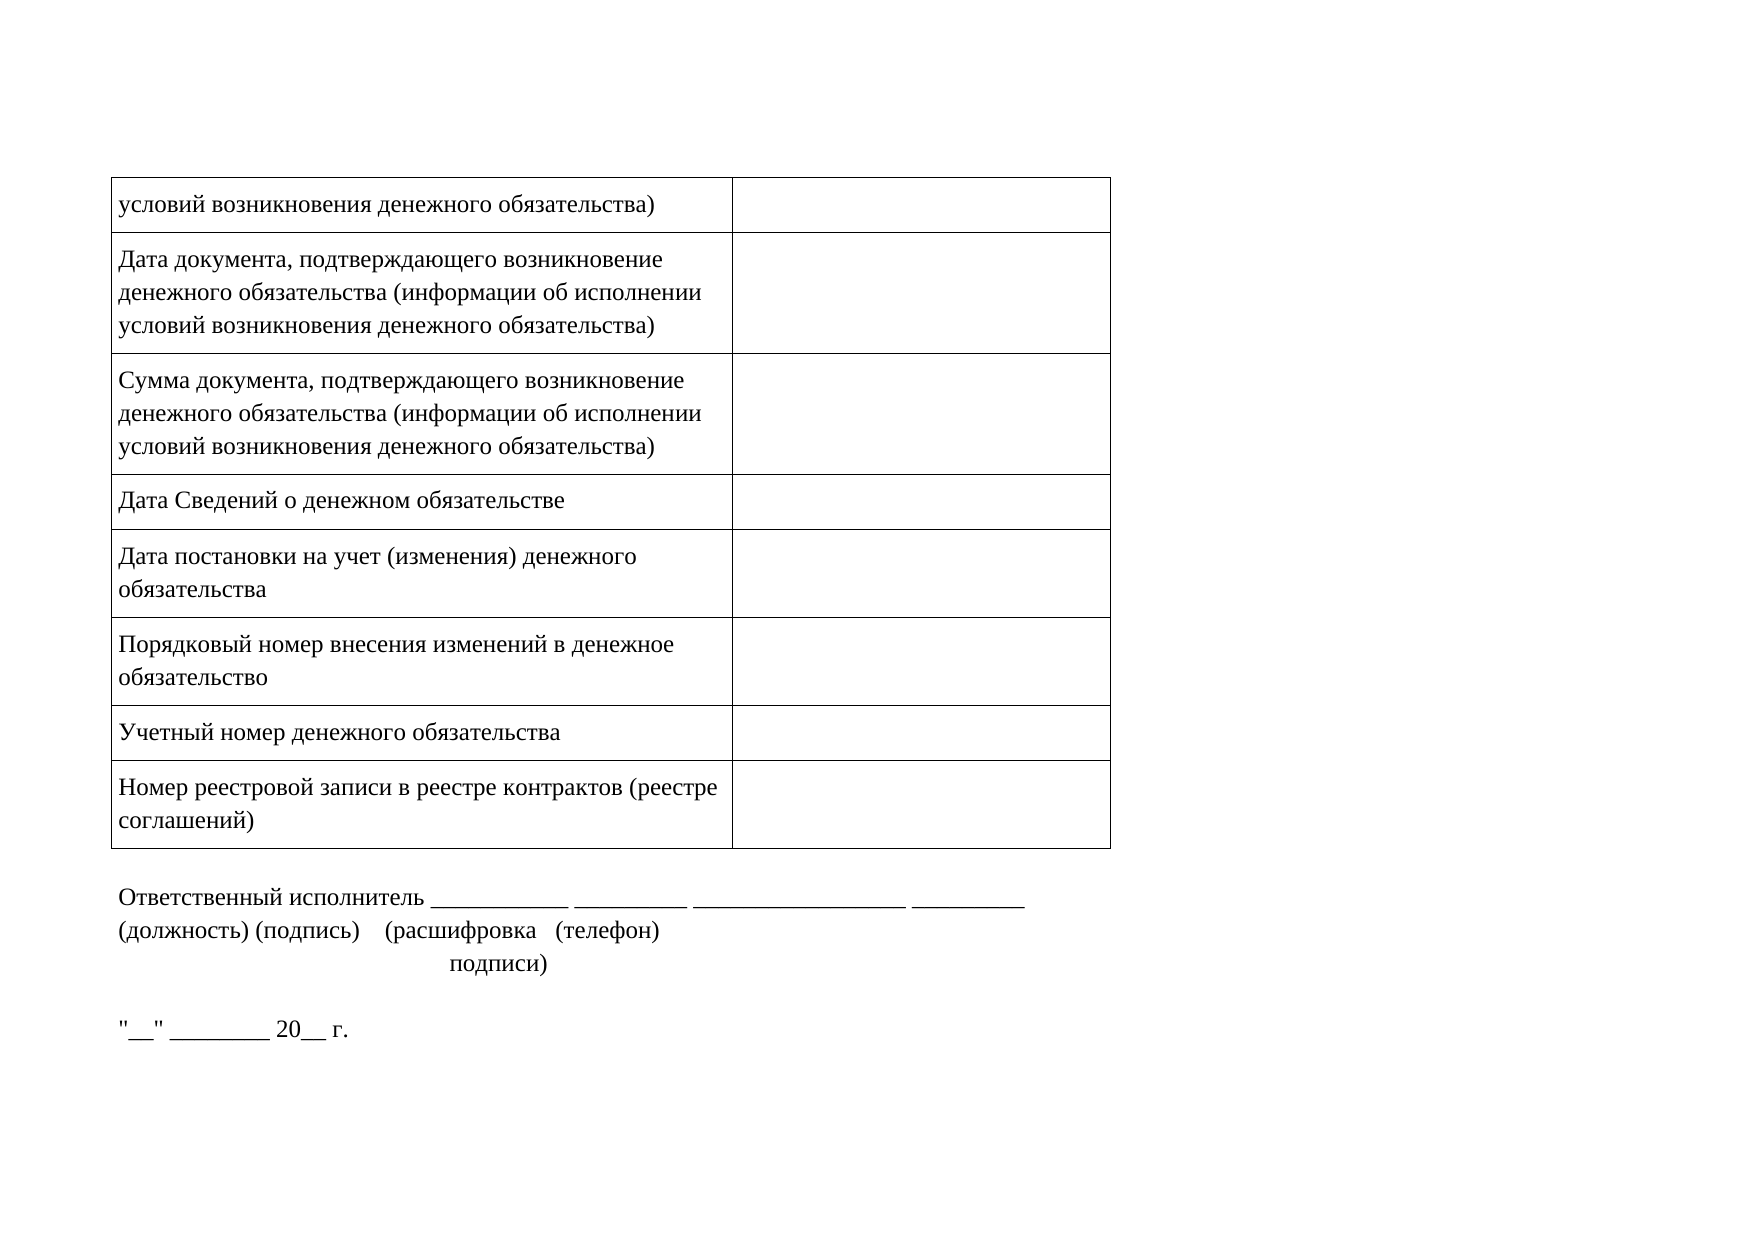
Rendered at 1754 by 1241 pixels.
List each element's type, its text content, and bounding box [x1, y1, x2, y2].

table_cell Порядковый номер внесения изменений в денежное обязательство [112, 618, 732, 705]
text подписи) [118, 948, 1636, 977]
table_cell [733, 706, 1110, 760]
table_cell Дата постановки на учет (изменения) денежного обязательства [112, 530, 732, 617]
table_cell Дата Сведений о денежном обязательстве [112, 475, 732, 529]
table_cell Номер реестровой записи в реестре контрактов (реестре соглашений) [112, 761, 732, 848]
text (должность) (подпись) (расшифровка (телефон) [118, 915, 1636, 944]
table_cell [733, 354, 1110, 474]
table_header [112, 178, 732, 232]
text "__" ________ 20__ г. [118, 1014, 1636, 1043]
table_cell Сумма документа, подтверждающего возникновение денежного обязательства (информации об исполнении условий возникновения денежного обязательства) [112, 354, 732, 474]
text Ответственный исполнитель ___________ _________ _________________ _________ [118, 882, 1636, 911]
table_cell [733, 475, 1110, 529]
table_cell [733, 530, 1110, 617]
table_cell [733, 761, 1110, 848]
table_cell [733, 618, 1110, 705]
table_cell [733, 233, 1110, 353]
table_cell Учетный номер денежного обязательства [112, 706, 732, 760]
table_header [733, 178, 1110, 232]
table_cell Дата документа, подтверждающего возникновение денежного обязательства (информации об исполнении условий возникновения денежного обязательства) [112, 233, 732, 353]
